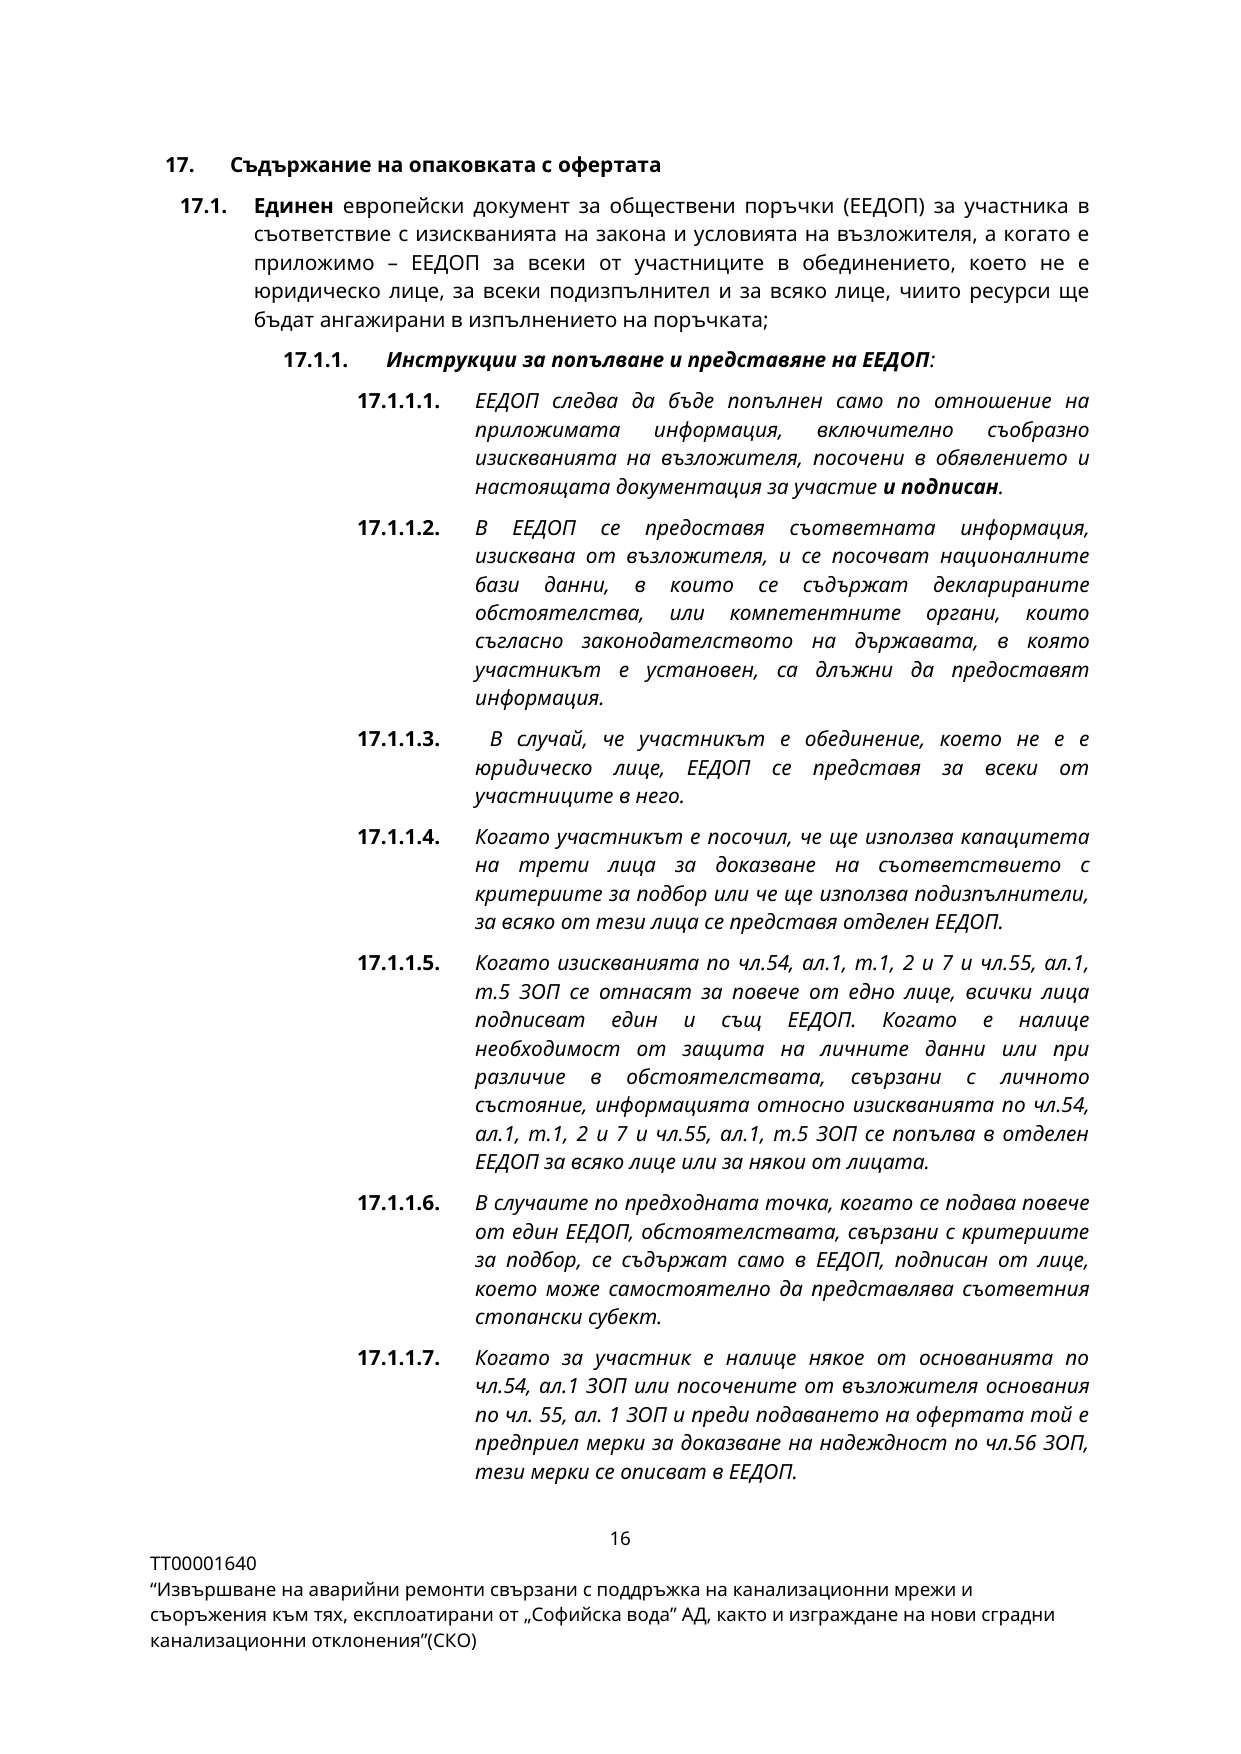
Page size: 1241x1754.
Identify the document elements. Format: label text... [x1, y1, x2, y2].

list Когато участникът е посочил, че ще използва капацитета на трети лица за доказване на съответствието с критериите за подбор или че ще използва подизпълнители, за всяко от тези лица се представя отделен ЕЕДОП. [357, 822, 1090, 936]
list ЕЕДОП следва да бъде попълнен само по отношение на приложимата информация, включително съобразно изискванията на възложителя, посочени в обявлението и настоящата документация за участие и подписан. [357, 387, 1090, 500]
list Съдържание на опаковката с офертата [165, 150, 1090, 178]
list Когато за участник е налице някое от основанията по чл.54, ал.1 ЗОП или посочените от възложителя основания по чл. 55, ал. 1 ЗОП и преди подаването на офертата той е предприел мерки за доказване на надеждност по чл.56 ЗОП, тези мерки се описват в ЕЕДОП. [357, 1343, 1090, 1485]
list Когато изискванията по чл.54, ал.1, т.1, 2 и 7 и чл.55, ал.1, т.5 ЗОП се отнасят за повече от едно лице, всички лица подписват един и същ ЕЕДОП. Когато е налице необходимост от защита на личните данни или при различие в обстоятелствата, свързани с личното състояние, информацията относно изискванията по чл.54, ал.1, т.1, 2 и 7 и чл.55, ал.1, т.5 ЗОП се попълва в отделен ЕЕДОП за всяко лице или за някои от лицата. [357, 948, 1090, 1176]
list Единен европейски документ за обществени поръчки (ЕЕДОП) за участника в съответствие с изискванията на закона и условията на възложителя, а когато е приложимо – ЕЕДОП за всеки от участниците в обединението, което не е юридическо лице, за всеки подизпълнител и за всяко лице, чиито ресурси ще бъдат ангажирани в изпълнението на поръчката; [179, 191, 1090, 333]
list В ЕЕДОП се предоставя съответната информация, изисквана от възложителя, и се посочват националните бази данни, в които се съдържат декларираните обстоятелства, или компетентните органи, които съгласно законодателството на държавата, в която участникът е установен, са длъжни да предоставят информация. [357, 513, 1090, 712]
list В случаите по предходната точка, когато се подава повече от един ЕЕДОП, обстоятелствата, свързани с критериите за подбор, се съдържат само в ЕЕДОП, подписан от лице, което може самостоятелно да представлява съответния стопански субект. [357, 1188, 1090, 1331]
list В случай, че участникът е обединение, което не е е юридическо лице, ЕЕДОП се представя за всеки от участниците в него. [357, 724, 1090, 810]
list Инструкции за попълване и представяне на ЕЕДОП: [283, 346, 1090, 374]
